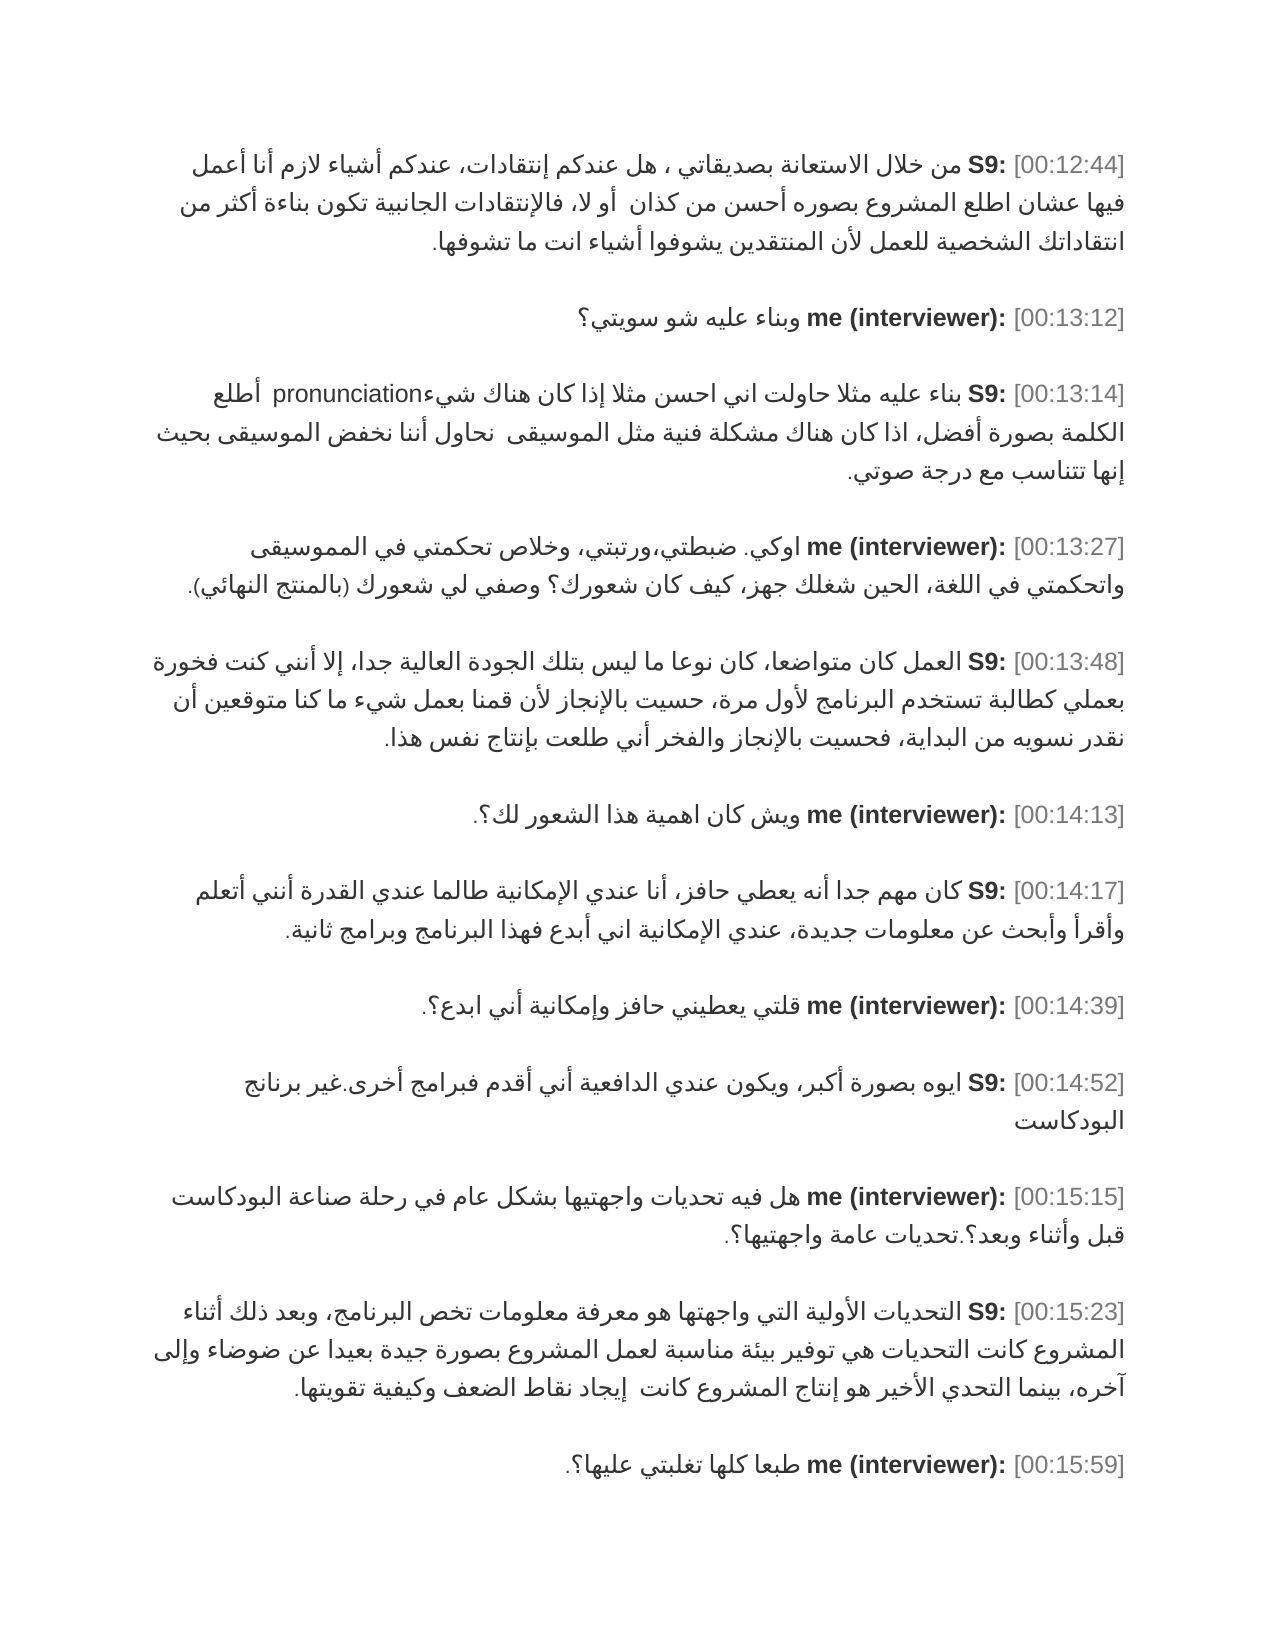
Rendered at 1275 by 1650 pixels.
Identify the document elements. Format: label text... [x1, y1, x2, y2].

text me (interviewer): [00:14:39] قلتي يعطيني حافز وإمكانية أني ابدع؟. [150, 991, 1125, 1020]
text S9: [00:14:17] كان مهم جدا أنه يعطي حافز، أنا عندي الإمكانية طالما عندي القدرة أنني أتعلم وأقرأ وأبحث عن معلومات جديدة، عندي الإمكانية اني أبدع فهذا البرنامج وبرامج ثانية. [150, 876, 1125, 943]
text me (interviewer): [00:15:59] طبعا كلها تغلبتي عليها؟. [150, 1450, 1125, 1478]
text S9: [00:15:23] التحديات الأولية التي واجهتها هو معرفة معلومات تخص البرنامج، وبعد ذلك أثناء المشروع كانت التحديات هي توفير بيئة مناسبة لعمل المشروع بصورة جيدة بعيدا عن ضوضاء وإلى آخره، بينما التحدي الأخير هو إنتاج المشروع كانت إيجاد نقاط الضعف وكيفية تقويتها. [150, 1297, 1125, 1402]
text S9: [00:14:52] ايوه بصورة أكبر، ويكون عندي الدافعية أني أقدم فبرامج أخرى.غير برنانج البودكاست [150, 1067, 1125, 1134]
text S9: [00:13:48] العمل كان متواضعا، كان نوعا ما ليس بتلك الجودة العالية جدا، إلا أنني كنت فخورة بعملي كطالبة تستخدم البرنامج لأول مرة، حسيت بالإنجاز لأن قمنا بعمل شيء ما كنا متوقعين أن نقدر نسويه من البداية، فحسيت بالإنجاز والفخر أني طلعت بإنتاج نفس هذا. [150, 647, 1125, 752]
text me (interviewer): [00:14:13] ويش كان اهمية هذا الشعور لك؟. [150, 800, 1125, 829]
text S9: [00:12:44] من خلال الاستعانة بصديقاتي ، هل عندكم إنتقادات، عندكم أشياء لازم أنا أعمل فيها عشان اطلع المشروع بصوره أحسن من كذان أو لا، فالإنتقادات الجانبية تكون بناءة أكثر من انتقاداتك الشخصية للعمل لأن المنتقدين يشوفوا أشياء انت ما تشوفها. [150, 150, 1125, 255]
text me (interviewer): [00:13:12] وبناء عليه شو سويتي؟ [150, 303, 1125, 332]
text S9: [00:13:14] بناء عليه مثلا حاولت اني احسن مثلا إذا كان هناك شيءpronunciation أطلع الكلمة بصورة أفضل، اذا كان هناك مشكلة فنية مثل الموسيقى نحاول أننا نخفض الموسيقى بحيث إنها تتناسب مع درجة صوتي. [150, 379, 1125, 484]
text me (interviewer): [00:13:27] اوكي. ضبطتي،ورتبتي، وخلاص تحكمتي في المموسيقى واتحكمتي في اللغة، الحين شغلك جهز، كيف كان شعورك؟ وصفي لي شعورك (بالمنتج النهائي). [150, 532, 1125, 599]
text me (interviewer): [00:15:15] هل فيه تحديات واجهتيها بشكل عام في رحلة صناعة البودكاست قبل وأثناء وبعد؟.تحديات عامة واجهتيها؟. [150, 1182, 1125, 1249]
